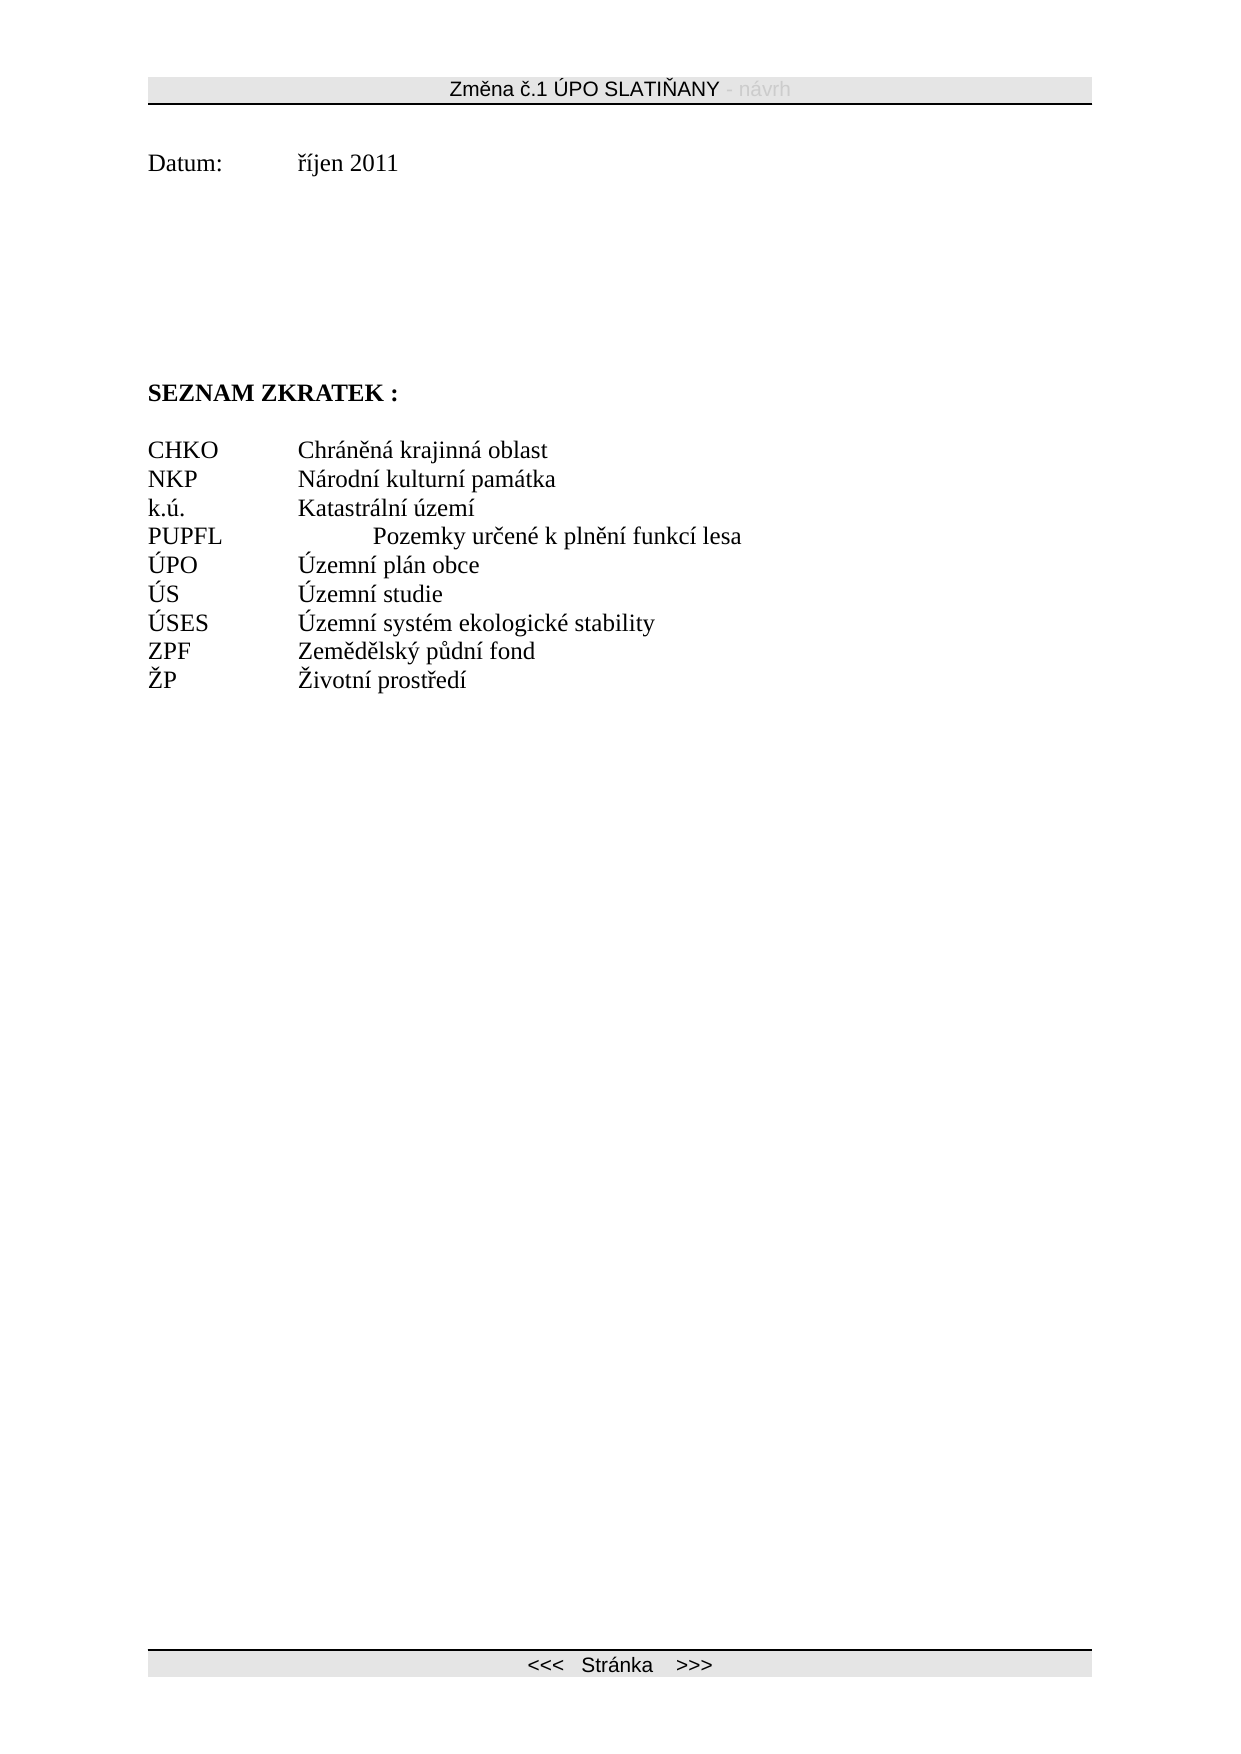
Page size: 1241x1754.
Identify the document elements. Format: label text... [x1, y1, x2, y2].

text ŽP Životní prostředí [148, 665, 1092, 694]
text Datum: říjen 2011 [148, 148, 1092, 176]
text ÚSES Územní systém ekologické stability [148, 608, 1092, 636]
text CHKO Chráněná krajinná oblast [148, 435, 1092, 464]
text ZPF Zemědělský půdní fond [148, 636, 1092, 665]
text ÚPO Územní plán obce [148, 550, 1092, 579]
text k.ú. Katastrální území [148, 493, 1092, 521]
text NKP Národní kulturní památka [148, 464, 1092, 493]
text PUPFL Pozemky určené k plnění funkcí lesa [148, 521, 1092, 550]
text SEZNAM ZKRATEK : [148, 378, 1092, 406]
text ÚS Územní studie [148, 579, 1092, 608]
